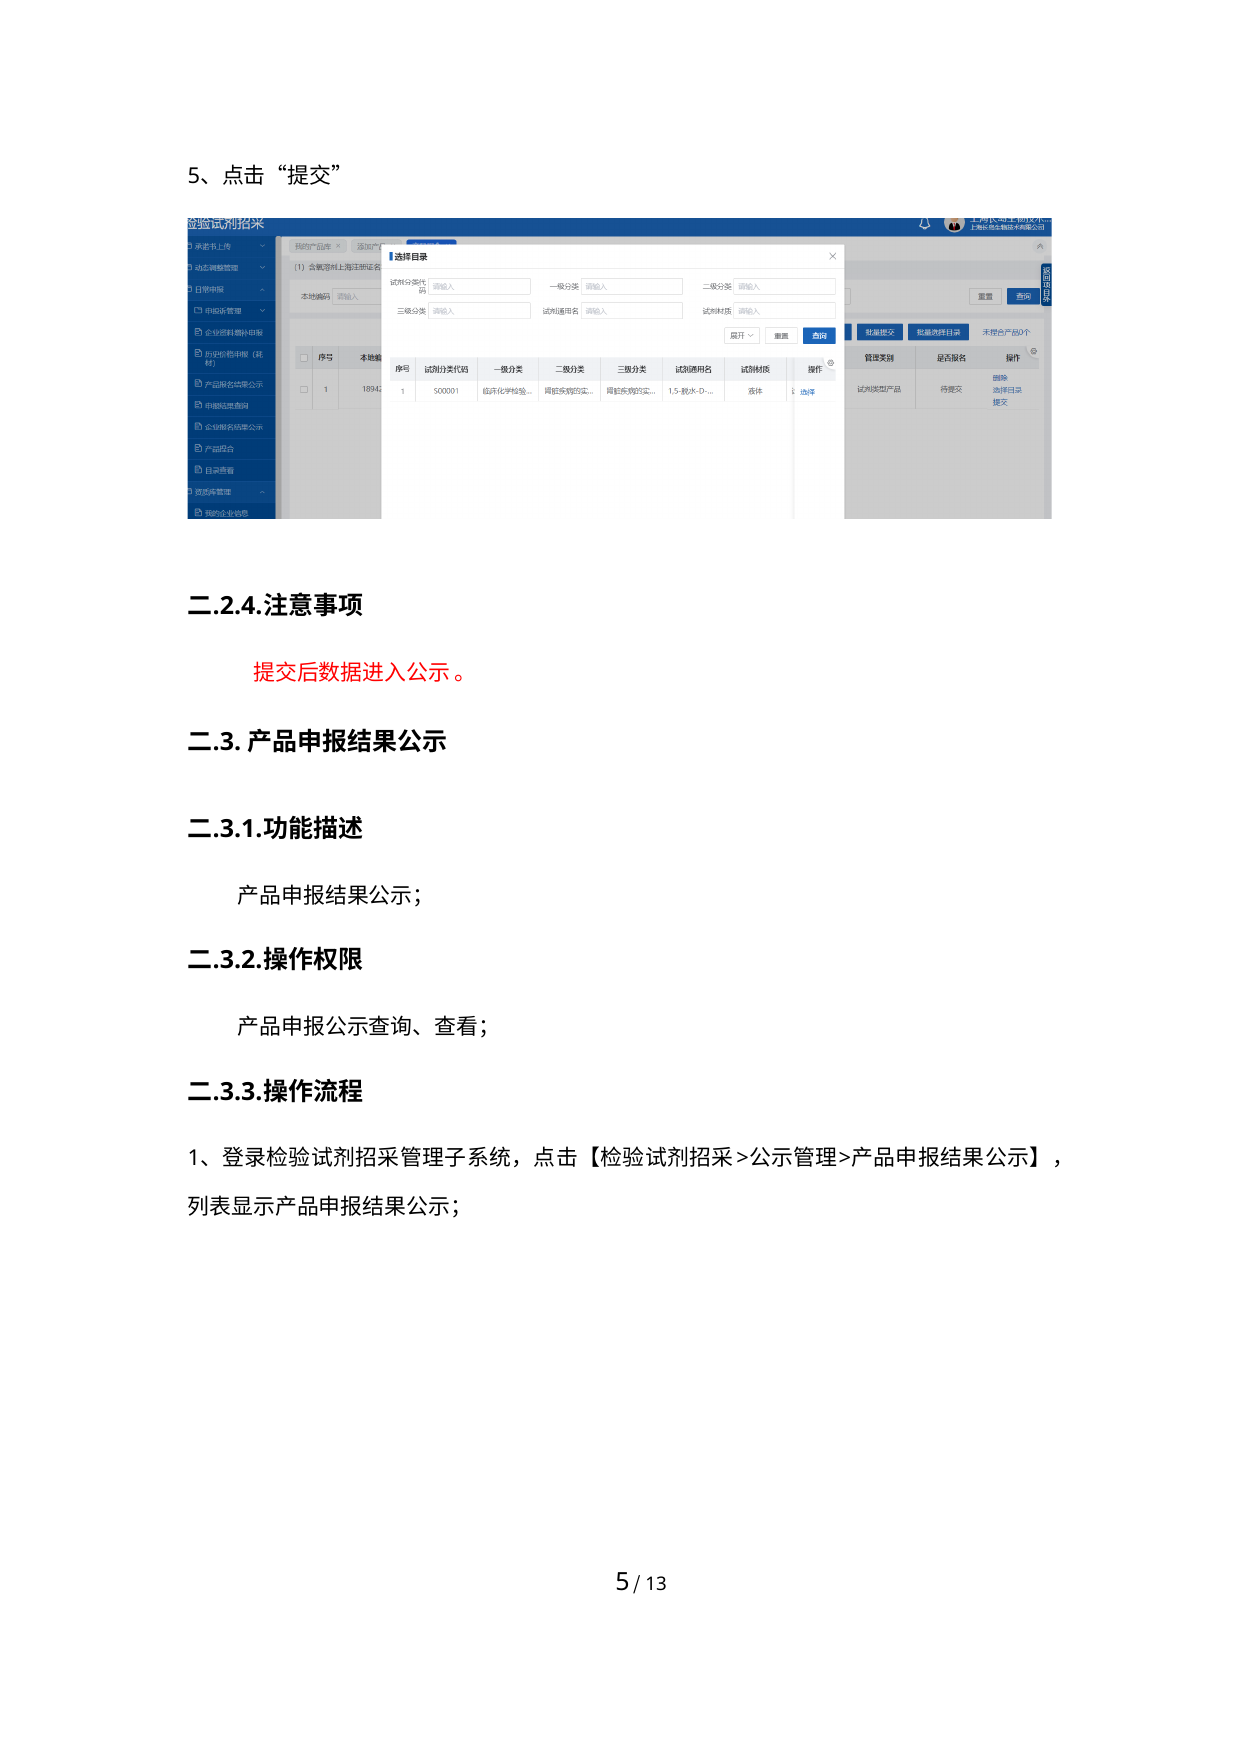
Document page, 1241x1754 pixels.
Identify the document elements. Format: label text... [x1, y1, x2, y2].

text 提交后数据进入公示 。 [187, 654, 1053, 687]
list 点击“提交” [187, 158, 1053, 190]
list 登录检验试剂招采管理子系统，点击【检验试剂招采>公示管理>产品申报结果公示】，列表显示产品申报结果公示； [187, 1140, 1053, 1221]
text 产品申报结果公示； [187, 877, 1053, 910]
subtitle 操作流程 [187, 1057, 1053, 1122]
subtitle 注意事项 [187, 571, 1053, 636]
subtitle 操作权限 [187, 926, 1053, 991]
subtitle 功能描述 [187, 794, 1053, 859]
subtitle 产品申报结果公示 [187, 707, 1053, 772]
picture [187, 218, 1052, 519]
text 产品申报公示查询、查看； [187, 1009, 1053, 1041]
